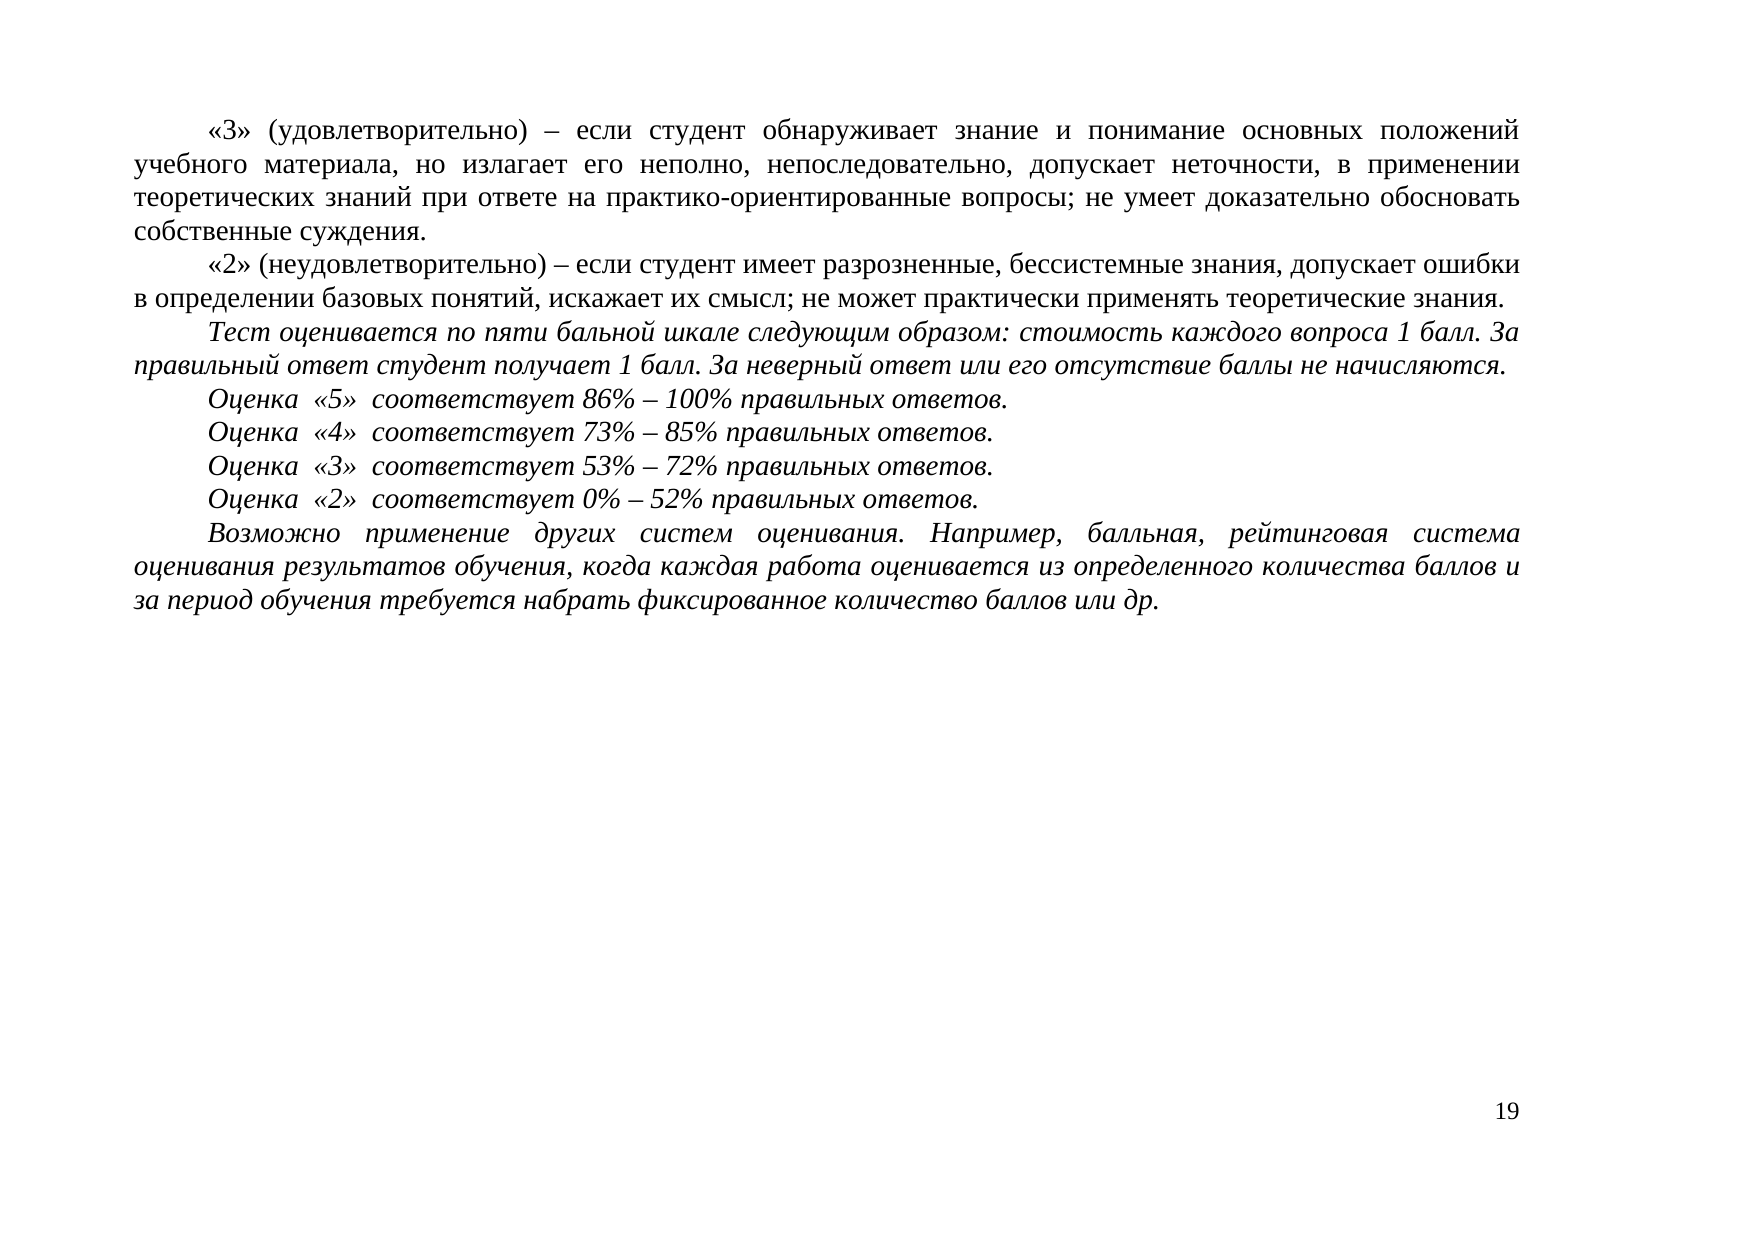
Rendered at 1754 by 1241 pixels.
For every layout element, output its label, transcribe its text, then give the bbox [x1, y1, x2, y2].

text Оценка «5» соответствует 86% – 100% правильных ответов. [134, 381, 1521, 414]
text Возможно применение других систем оценивания. Например, балльная, рейтинговая система оценивания результатов обучения, когда каждая работа оценивается из определенного количества баллов и за период обучения требуется набрать фиксированное количество баллов или др. [134, 515, 1521, 616]
text Оценка «2» соответствует 0% – 52% правильных ответов. [134, 481, 1521, 515]
text Оценка «3» соответствует 53% – 72% правильных ответов. [134, 448, 1521, 481]
text «3» (удовлетворительно) – если студент обнаруживает знание и понимание основных положений учебного материала, но излагает его неполно, непоследовательно, допускает неточности, в применении теоретических знаний при ответе на практико-ориентированные вопросы; не умеет доказательно обосновать собственные суждения. [134, 112, 1521, 247]
text Оценка «4» соответствует 73% – 85% правильных ответов. [134, 414, 1521, 448]
text Тест оценивается по пяти бальной шкале следующим образом: стоимость каждого вопроса 1 балл. За правильный ответ студент получает 1 балл. За неверный ответ или его отсутствие баллы не начисляются. [134, 314, 1521, 381]
text «2» (неудовлетворительно) – если студент имеет разрозненные, бессистемные знания, допускает ошибки в определении базовых понятий, искажает их смысл; не может практически применять теоретические знания. [134, 247, 1521, 314]
